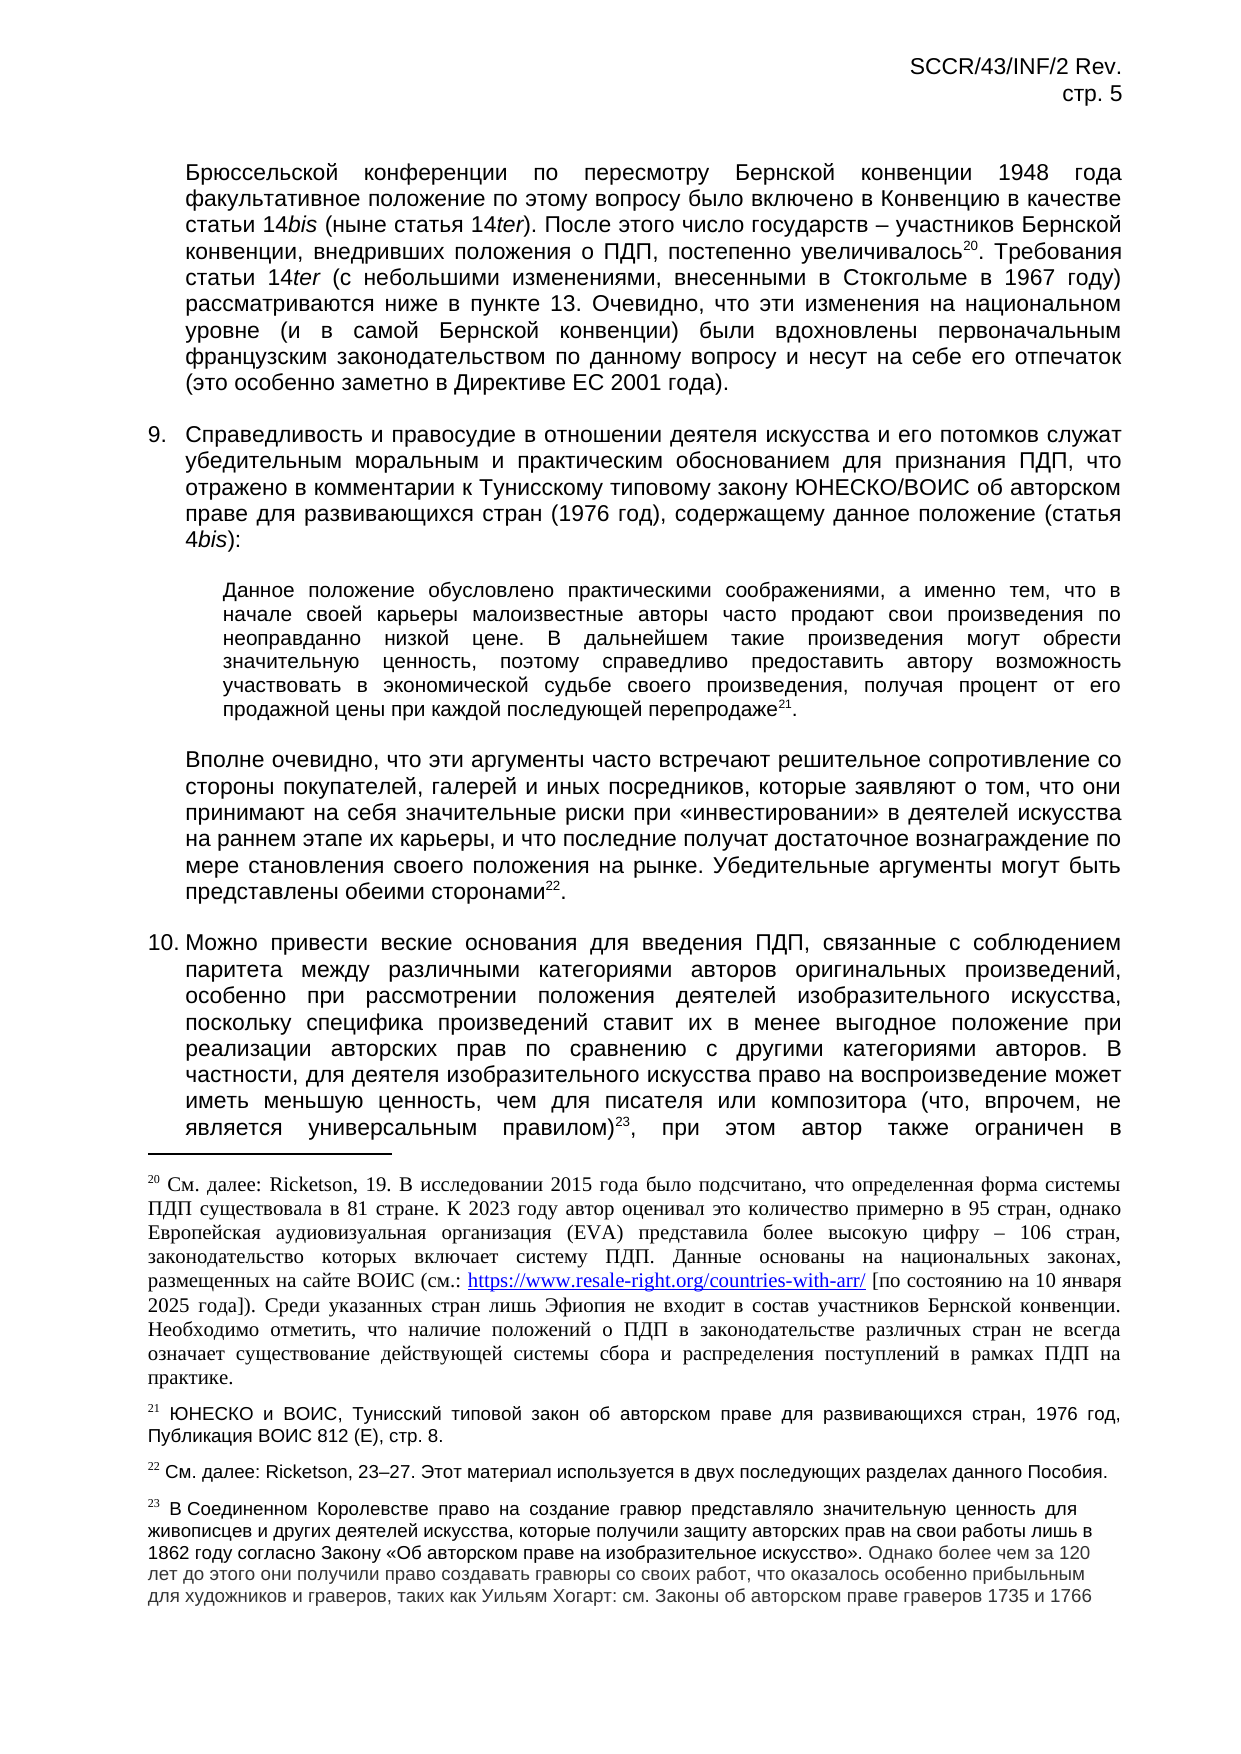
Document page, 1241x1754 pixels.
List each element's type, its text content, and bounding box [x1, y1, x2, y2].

list Справедливость и правосудие в отношении деятеля искусства и его потомков служат убедительным моральным и практическим обоснованием для признания ПДП, что отражено в комментарии к Тунисскому типовому закону ЮНЕСКО/ВОИС об авторском праве для развивающихся стран (1976 год), содержащему данное положение (статья 4bis): [148, 421, 1122, 552]
list Можно привести веские основания для введения ПДП, связанные с соблюдением паритета между различными категориями авторов оригинальных произведений, особенно при рассмотрении положения деятелей изобразительного искусства, поскольку специфика произведений ставит их в менее выгодное положение при реализации авторских прав по сравнению с другими категориями авторов. В частности, для деятеля изобразительного искусства право на воспроизведение может иметь меньшую ценность, чем для писателя или композитора (что, впрочем, не является универсальным правилом), при этом автор также ограничен в возможностях использования произведения через такие формы публичной коммуникации, как исполнение и вещание. Для деятеля изобразительного искусства основным источником дохода служит первая продажа оригинального произведения как самостоятельного произведения искусства; после этой продажи возможности получения регулярного дохода от лицензирования прав на воспроизведение и публичную коммуникацию существенно более ограничены по сравнению с авторами литературных и музыкальных произведений. Предоставление ПДП, таким образом, служит средством восстановления этого баланса, что также делает неактуальным вопрос о наличии прибыли от перепродажи, поскольку деятель изобразительного искусства получает «роялти» от перепродажи своего произведения аналогично тому, как писатель получает роялти при продаже каждой копии своего произведения. Таким образом, цель ПДП заключается в обеспечении более эффективного использования произведения именно как объекта авторского права и восстановлении нарушенного баланса прав. Такой «эксплуатационный» подход в настоящее время прослеживается в большинстве национальных законов о ПДП, которые рассматривают это право как часть общего авторского права автора, а не как отдельное право. Этот подход отражен в пункте 3 Директивы ЕС о праве перепродажи: [148, 929, 1122, 1140]
list Тогда же ПДП было признано в рамках Бернской конвенции. Международная ассоциация деятелей в области литературы и искусства (ALAI) и Международный институт интеллектуального сотрудничества (предшественник ЮНЕСКО) с самого начала поддерживали эту инициативу, а французское правительство включило ее в повестку дня Римской конференции по пересмотру договоров в 1928 году. На этой конференции была принята резолюция, предлагающая членам Бернской конвенции рассмотреть возможность введения ПДП, несмотря на оговорки некоторых стран. Дальнейшие исследования продолжались в течение 1930-х годов, но только на Брюссельской конференции по пересмотру Бернской конвенции 1948 года факультативное положение по этому вопросу было включено в Конвенцию в качестве статьи 14bis (ныне статья 14ter). После этого число государств – участников Бернской конвенции, внедривших положения о ПДП, постепенно увеличивалось. Требования статьи 14ter (с небольшими изменениями, внесенными в Стокгольме в 1967 году) рассматриваются ниже в пункте 13. Очевидно, что эти изменения на национальном уровне (и в самой Бернской конвенции) были вдохновлены первоначальным французским законодательством по данному вопросу и несут на себе его отпечаток (это особенно заметно в Директиве ЕС 2001 года). [148, 158, 1122, 396]
list Вполне очевидно, что эти аргументы часто встречают решительное сопротивление со стороны покупателей, галерей и иных посредников, которые заявляют о том, что они принимают на себя значительные риски при «инвестировании» в деятелей искусства на раннем этапе их карьеры, и что последние получат достаточное вознаграждение по мере становления своего положения на рынке. Убедительные аргументы могут быть представлены обеими сторонами. [185, 746, 1122, 904]
text Данное положение обусловлено практическими соображениями, а именно тем, что в начале своей карьеры малоизвестные авторы часто продают свои произведения по неоправданно низкой цене. В дальнейшем такие произведения могут обрести значительную ценность, поэтому справедливо предоставить автору возможность участвовать в экономической судьбе своего произведения, получая процент от его продажной цены при каждой последующей перепродаже. [223, 577, 1122, 721]
